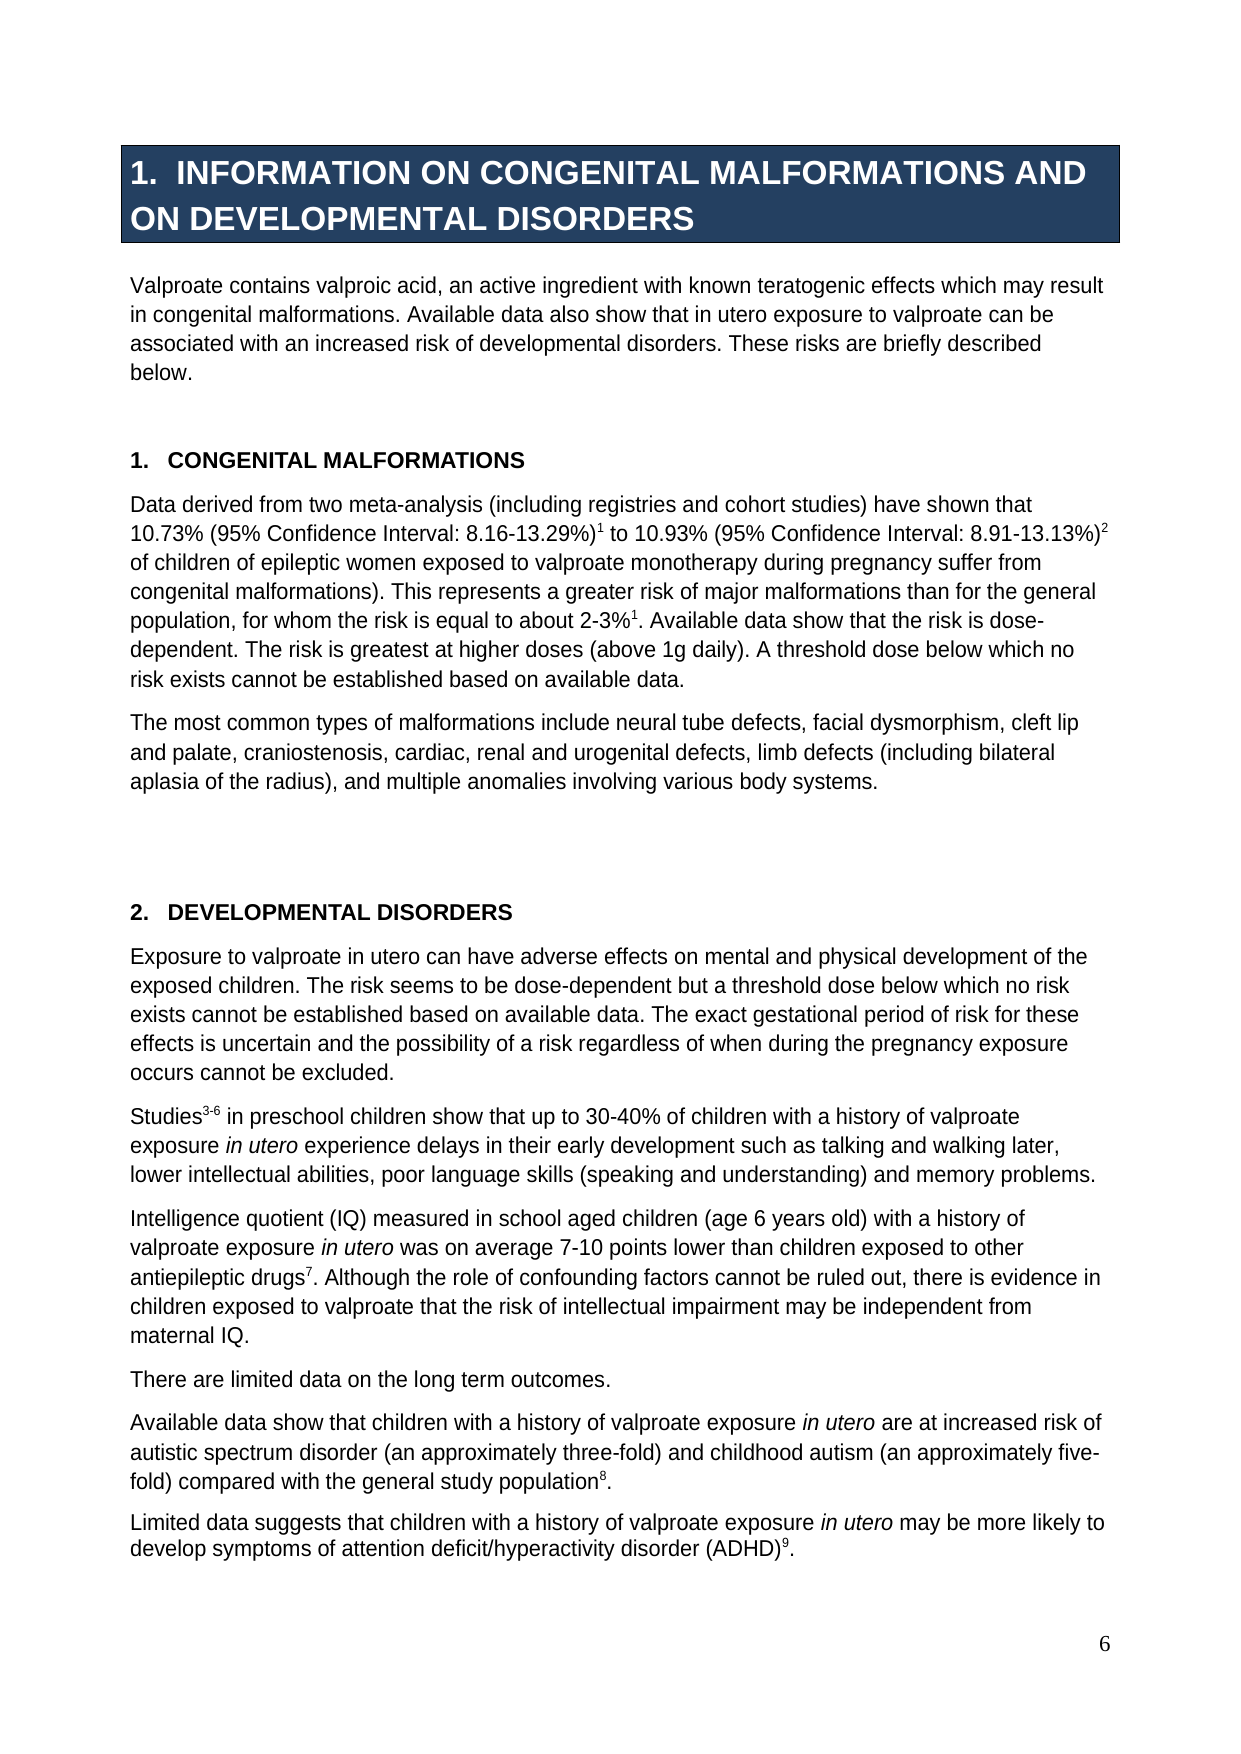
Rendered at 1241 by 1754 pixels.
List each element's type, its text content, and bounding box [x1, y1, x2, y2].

text 1. INFORMATION ON CONGENITAL MALFORMATIONS AND ON DEVELOPMENTAL DISORDERS [122, 146, 1119, 242]
subtitle Congenital malformations [130, 444, 1110, 473]
text Intelligence quotient (IQ) measured in school aged children (age 6 years old) with a history of valproate exposure in utero was on average 7-10 points lower than children exposed to other antiepileptic drugs7. Although the role of confounding factors cannot be ruled out, there is evidence in children exposed to valproate that the risk of intellectual impairment may be independent from maternal IQ. [130, 1202, 1110, 1348]
text Limited data suggests that children with a history of valproate exposure in utero may be more likely to develop symptoms of attention deficit/hyperactivity disorder (ADHD)9. [130, 1509, 1110, 1561]
text Data derived from two meta-analysis (including registries and cohort studies) have shown that 10.73% (95% Confidence Interval: 8.16-13.29%)1 to 10.93% (95% Confidence Interval: 8.91-13.13%)2 of children of epileptic women exposed to valproate monotherapy during pregnancy suffer from congenital malformations). This represents a greater risk of major malformations than for the general population, for whom the risk is equal to about 2-3%1. Available data show that the risk is dose-dependent. The risk is greatest at higher doses (above 1g daily). A threshold dose below which no risk exists cannot be established based on available data. [130, 488, 1110, 692]
subtitle DEVELOPMENTAL DISORDERS [130, 896, 1110, 925]
text The most common types of malformations include neural tube defects, facial dysmorphism, cleft lip and palate, craniostenosis, cardiac, renal and urogenital defects, limb defects (including bilateral aplasia of the radius), and multiple anomalies involving various body systems. [130, 707, 1110, 794]
text There are limited data on the long term outcomes. [130, 1363, 1110, 1392]
text Studies3-6 in preschool children show that up to 30-40% of children with a history of valproate exposure in utero experience delays in their early development such as talking and walking later, lower intellectual abilities, poor language skills (speaking and understanding) and memory problems. [130, 1100, 1110, 1188]
text Valproate contains valproic acid, an active ingredient with known teratogenic effects which may result in congenital malformations. Available data also show that in utero exposure to valproate can be associated with an increased risk of developmental disorders. These risks are briefly described below. [130, 269, 1110, 386]
text Exposure to valproate in utero can have adverse effects on mental and physical development of the exposed children. The risk seems to be dose-dependent but a threshold dose below which no risk exists cannot be established based on available data. The exact gestational period of risk for these effects is uncertain and the possibility of a risk regardless of when during the pregnancy exposure occurs cannot be excluded. [130, 940, 1110, 1086]
text Available data show that children with a history of valproate exposure in utero are at increased risk of autistic spectrum disorder (an approximately three-fold) and childhood autism (an approximately five-fold) compared with the general study population8. [130, 1407, 1110, 1494]
